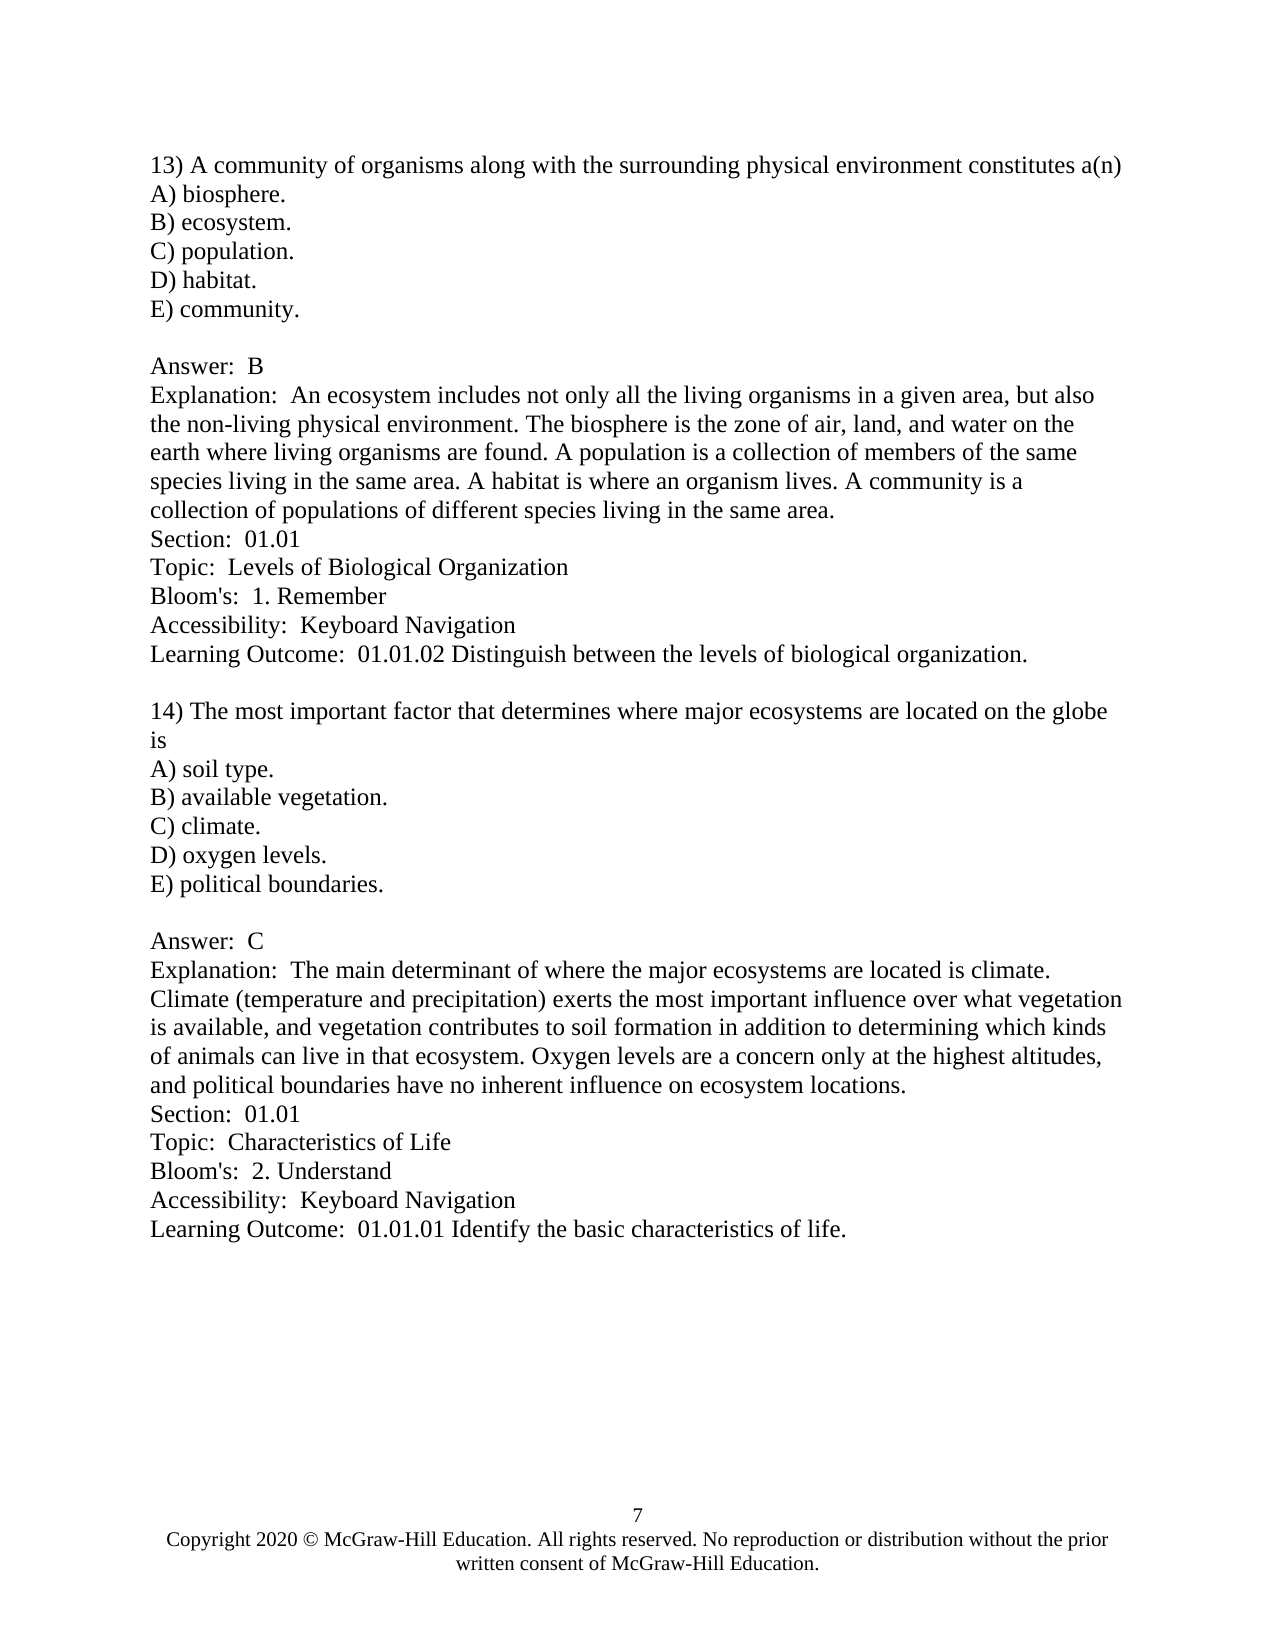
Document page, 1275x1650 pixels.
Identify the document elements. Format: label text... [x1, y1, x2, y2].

text Section: 01.01 [150, 1099, 1125, 1127]
text A) biosphere. [150, 179, 1125, 207]
text Accessibility: Keyboard Navigation [150, 1185, 1125, 1214]
text A) soil type. [150, 754, 1125, 782]
text Bloom's: 2. Understand [150, 1156, 1125, 1185]
text C) population. [150, 236, 1125, 265]
text Answer: B [150, 351, 1125, 380]
text Accessibility: Keyboard Navigation [150, 610, 1125, 639]
text Learning Outcome: 01.01.01 Identify the basic characteristics of life. [150, 1214, 1125, 1242]
text Explanation: The main determinant of where the major ecosystems are located is climate. Climate (temperature and precipitation) exerts the most important influence over what vegetation is available, and vegetation contributes to soil formation in addition to determining which kinds of animals can live in that ecosystem. Oxygen levels are a concern only at the highest altitudes, and political boundaries have no inherent influence on ecosystem locations. [150, 955, 1125, 1099]
text D) oxygen levels. [150, 840, 1125, 869]
text 13) A community of organisms along with the surrounding physical environment constitutes a(n) [150, 150, 1125, 179]
text B) ecosystem. [150, 207, 1125, 236]
text D) habitat. [150, 265, 1125, 294]
text Topic: Levels of Biological Organization [150, 552, 1125, 581]
text Bloom's: 1. Remember [150, 581, 1125, 610]
text Learning Outcome: 01.01.02 Distinguish between the levels of biological organization. [150, 639, 1125, 667]
text C) climate. [150, 811, 1125, 840]
text E) community. [150, 294, 1125, 322]
text Section: 01.01 [150, 524, 1125, 552]
text Answer: C [150, 926, 1125, 955]
text Explanation: An ecosystem includes not only all the living organisms in a given area, but also the non-living physical environment. The biosphere is the zone of air, land, and water on the earth where living organisms are found. A population is a collection of members of the same species living in the same area. A habitat is where an organism lives. A community is a collection of populations of different species living in the same area. [150, 380, 1125, 524]
text B) available vegetation. [150, 782, 1125, 811]
text E) political boundaries. [150, 869, 1125, 897]
text 14) The most important factor that determines where major ecosystems are located on the globe is [150, 696, 1125, 754]
text Topic: Characteristics of Life [150, 1127, 1125, 1156]
